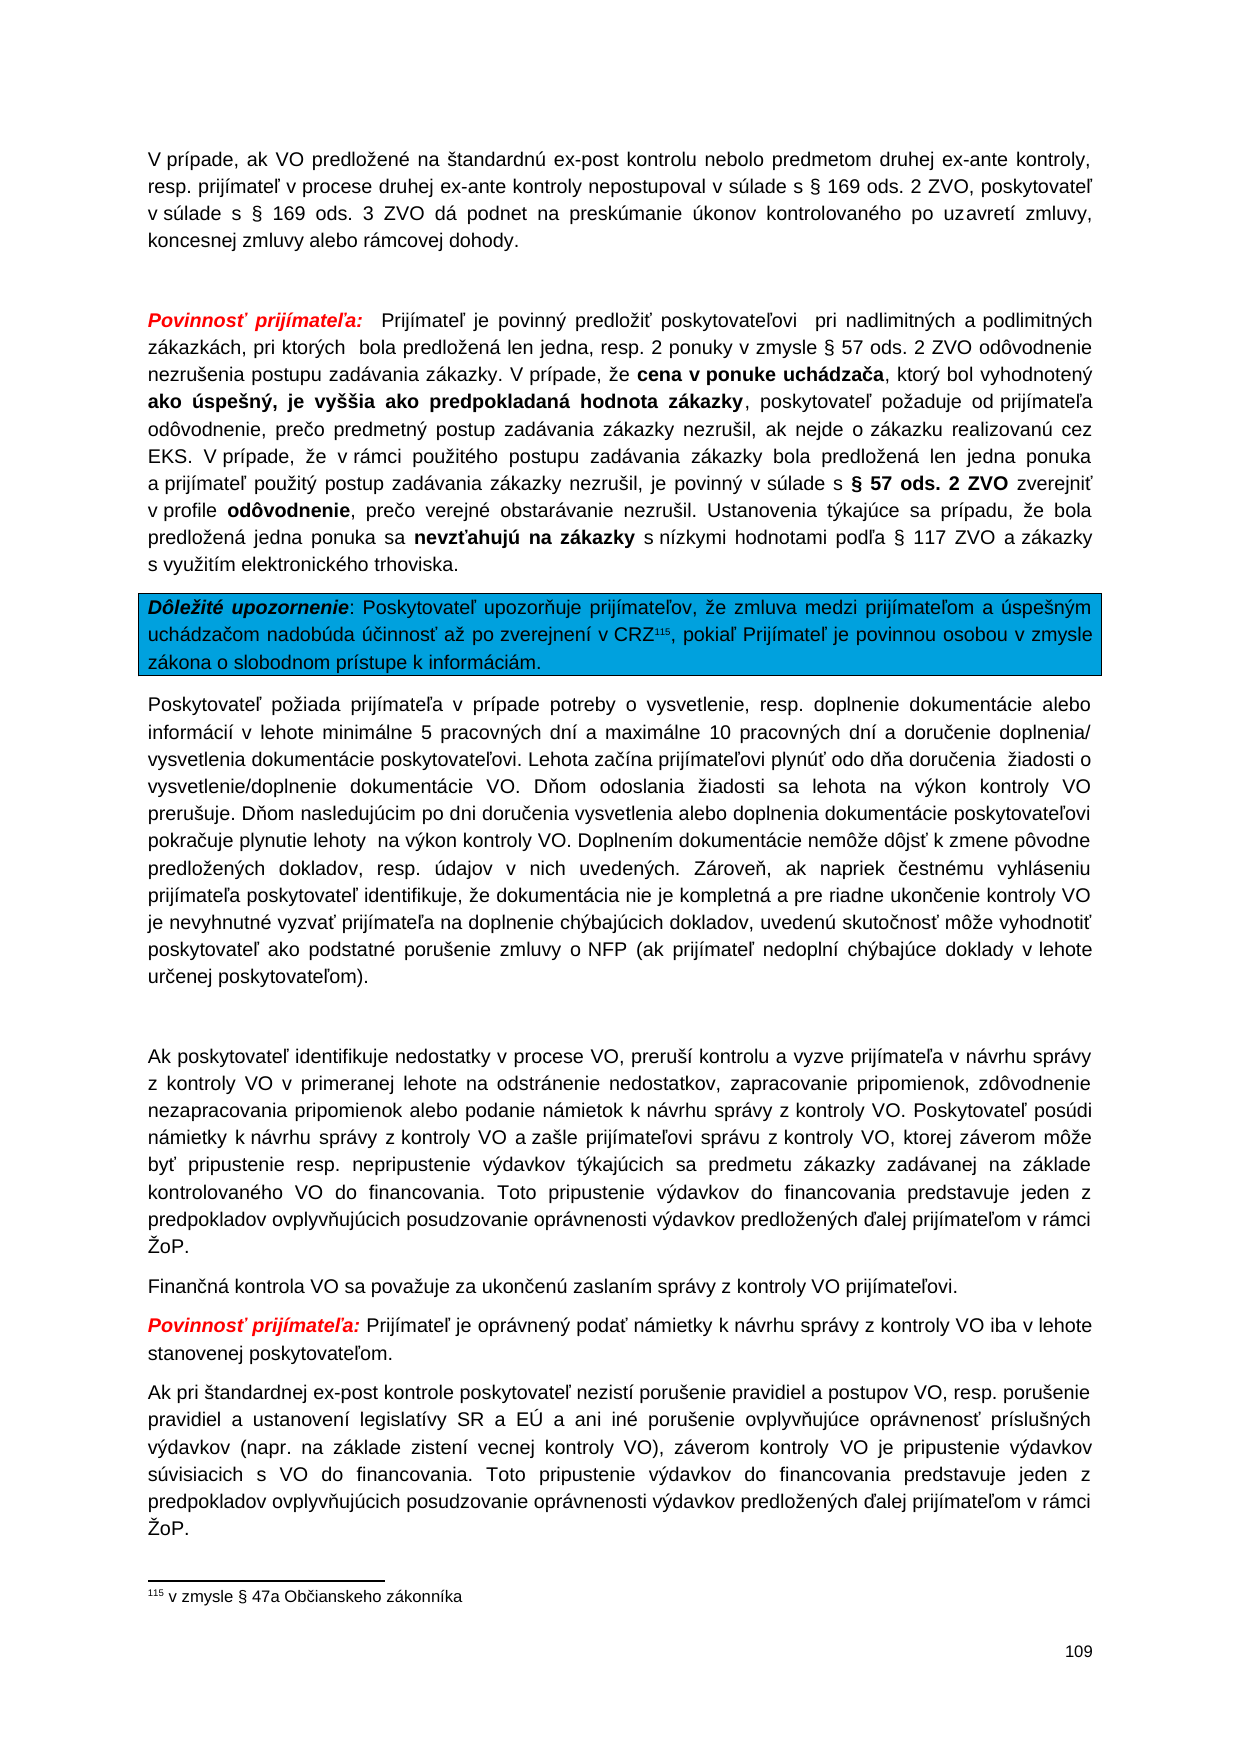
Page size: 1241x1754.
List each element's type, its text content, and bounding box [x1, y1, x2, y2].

text Povinnosť prijímateľa: Prijímateľ je povinný predložiť poskytovateľovi pri nadlimitných a podlimitných zákazkách, pri ktorých bola predložená len jedna, resp. 2 ponuky v zmysle § 57 ods. 2 ZVO odôvodnenie nezrušenia postupu zadávania zákazky. V prípade, že cena v ponuke uchádzača, ktorý bol vyhodnotený ako úspešný, je vyššia ako predpokladaná hodnota zákazky, poskytovateľ požaduje od prijímateľa odôvodnenie, prečo predmetný postup zadávania zákazky nezrušil, ak nejde o zákazku realizovanú cez EKS. V prípade, že v rámci použitého postupu zadávania zákazky bola predložená len jedna ponuka a prijímateľ použitý postup zadávania zákazky nezrušil, je povinný v súlade s § 57 ods. 2 ZVO zverejniť v profile odôvodnenie, prečo verejné obstarávanie nezrušil. Ustanovenia týkajúce sa prípadu, že bola predložená jedna ponuka sa nevzťahujú na zákazky s nízkymi hodnotami podľa § 117 ZVO a zákazky s využitím elektronického trhoviska. [148, 309, 1092, 576]
text Ak pri štandardnej ex-post kontrole poskytovateľ nezistí porušenie pravidiel a postupov VO, resp. porušenie pravidiel a ustanovení legislatívy SR a EÚ a ani iné porušenie ovplyvňujúce oprávnenosť príslušných výdavkov (napr. na základe zistení vecnej kontroly VO), záverom kontroly VO je pripustenie výdavkov súvisiacich s VO do financovania. Toto pripustenie výdavkov do financovania predstavuje jeden z predpokladov ovplyvňujúcich posudzovanie oprávnenosti výdavkov predložených ďalej prijímateľom v rámci ŽoP. [148, 1381, 1092, 1540]
text Poskytovateľ požiada prijímateľa v prípade potreby o vysvetlenie, resp. doplnenie dokumentácie alebo informácií v lehote minimálne 5 pracovných dní a maximálne 10 pracovných dní a doručenie doplnenia/ vysvetlenia dokumentácie poskytovateľovi. Lehota začína prijímateľovi plynúť odo dňa doručenia žiadosti o vysvetlenie/doplnenie dokumentácie VO. Dňom odoslania žiadosti sa lehota na výkon kontroly VO prerušuje. Dňom nasledujúcim po dni doručenia vysvetlenia alebo doplnenia dokumentácie poskytovateľovi pokračuje plynutie lehoty na výkon kontroly VO. Doplnením dokumentácie nemôže dôjsť k zmene pôvodne predložených dokladov, resp. údajov v nich uvedených. Zároveň, ak napriek čestnému vyhláseniu prijímateľa poskytovateľ identifikuje, že dokumentácia nie je kompletná a pre riadne ukončenie kontroly VO je nevyhnutné vyzvať prijímateľa na doplnenie chýbajúcich dokladov, uvedenú skutočnosť môže vyhodnotiť poskytovateľ ako podstatné porušenie zmluvy o NFP (ak prijímateľ nedoplní chýbajúce doklady v lehote určenej poskytovateľom). [148, 693, 1092, 988]
text Povinnosť prijímateľa: Prijímateľ je oprávnený podať námietky k návrhu správy z kontroly VO iba v lehote stanovenej poskytovateľom. [148, 1314, 1092, 1364]
text Finančná kontrola VO sa považuje za ukončenú zaslaním správy z kontroly VO prijímateľovi. [148, 1274, 1092, 1297]
text Ak poskytovateľ identifikuje nedostatky v procese VO, preruší kontrolu a vyzve prijímateľa v návrhu správy z kontroly VO v primeranej lehote na odstránenie nedostatkov, zapracovanie pripomienok, zdôvodnenie nezapracovania pripomienok alebo podanie námietok k návrhu správy z kontroly VO. Poskytovateľ posúdi námietky k návrhu správy z kontroly VO a zašle prijímateľovi správu z kontroly VO, ktorej záverom môže byť pripustenie resp. nepripustenie výdavkov týkajúcich sa predmetu zákazky zadávanej na základe kontrolovaného VO do financovania. Toto pripustenie výdavkov do financovania predstavuje jeden z predpokladov ovplyvňujúcich posudzovanie oprávnenosti výdavkov predložených ďalej prijímateľom v rámci ŽoP. [148, 1044, 1092, 1258]
text Dôležité upozornenie: Poskytovateľ upozorňuje prijímateľov, že zmluva medzi prijímateľom a úspešným uchádzačom nadobúda účinnosť až po zverejnení v CRZ, pokiaľ Prijímateľ je povinnou osobou v zmysle zákona o slobodnom prístupe k informáciám. [139, 594, 1101, 675]
text V prípade, ak VO predložené na štandardnú ex-post kontrolu nebolo predmetom druhej ex-ante kontroly, resp. prijímateľ v procese druhej ex-ante kontroly nepostupoval v súlade s § 169 ods. 2 ZVO, poskytovateľ v súlade s § 169 ods. 3 ZVO dá podnet na preskúmanie úkonov kontrolovaného po uzavretí zmluvy, koncesnej zmluvy alebo rámcovej dohody. [148, 148, 1092, 252]
